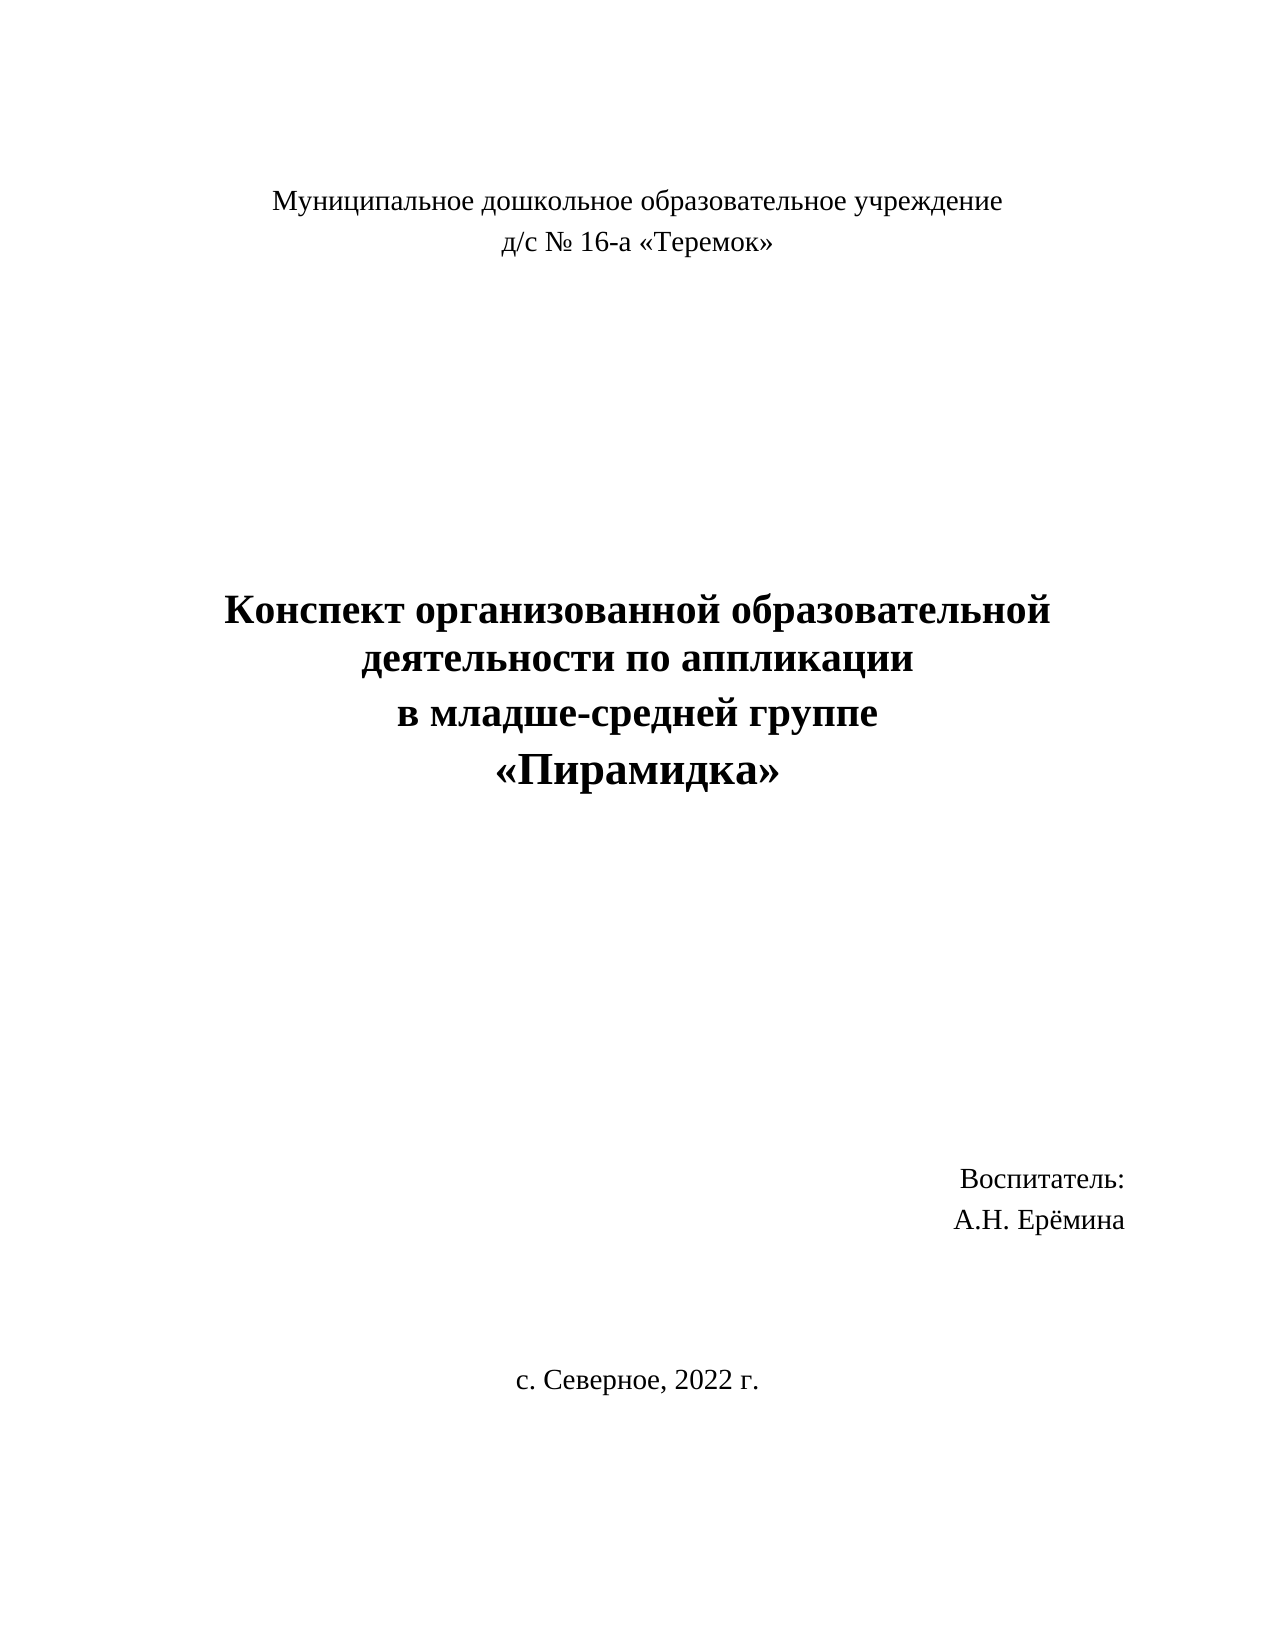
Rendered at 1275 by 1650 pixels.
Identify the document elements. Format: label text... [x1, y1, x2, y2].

text д/с № 16-а «Теремок» [150, 224, 1125, 257]
text в младше-средней группе [150, 687, 1125, 735]
text Муниципальное дошкольное образовательное учреждение [150, 183, 1125, 217]
text Конспект организованной образовательной деятельности по аппликации [150, 584, 1125, 680]
text «Пирамидка» [150, 741, 1125, 794]
text с. Северное, 2022 г. [150, 1362, 1125, 1396]
text Воспитатель: [150, 1162, 1125, 1195]
text А.Н. Ерёмина [150, 1202, 1125, 1235]
